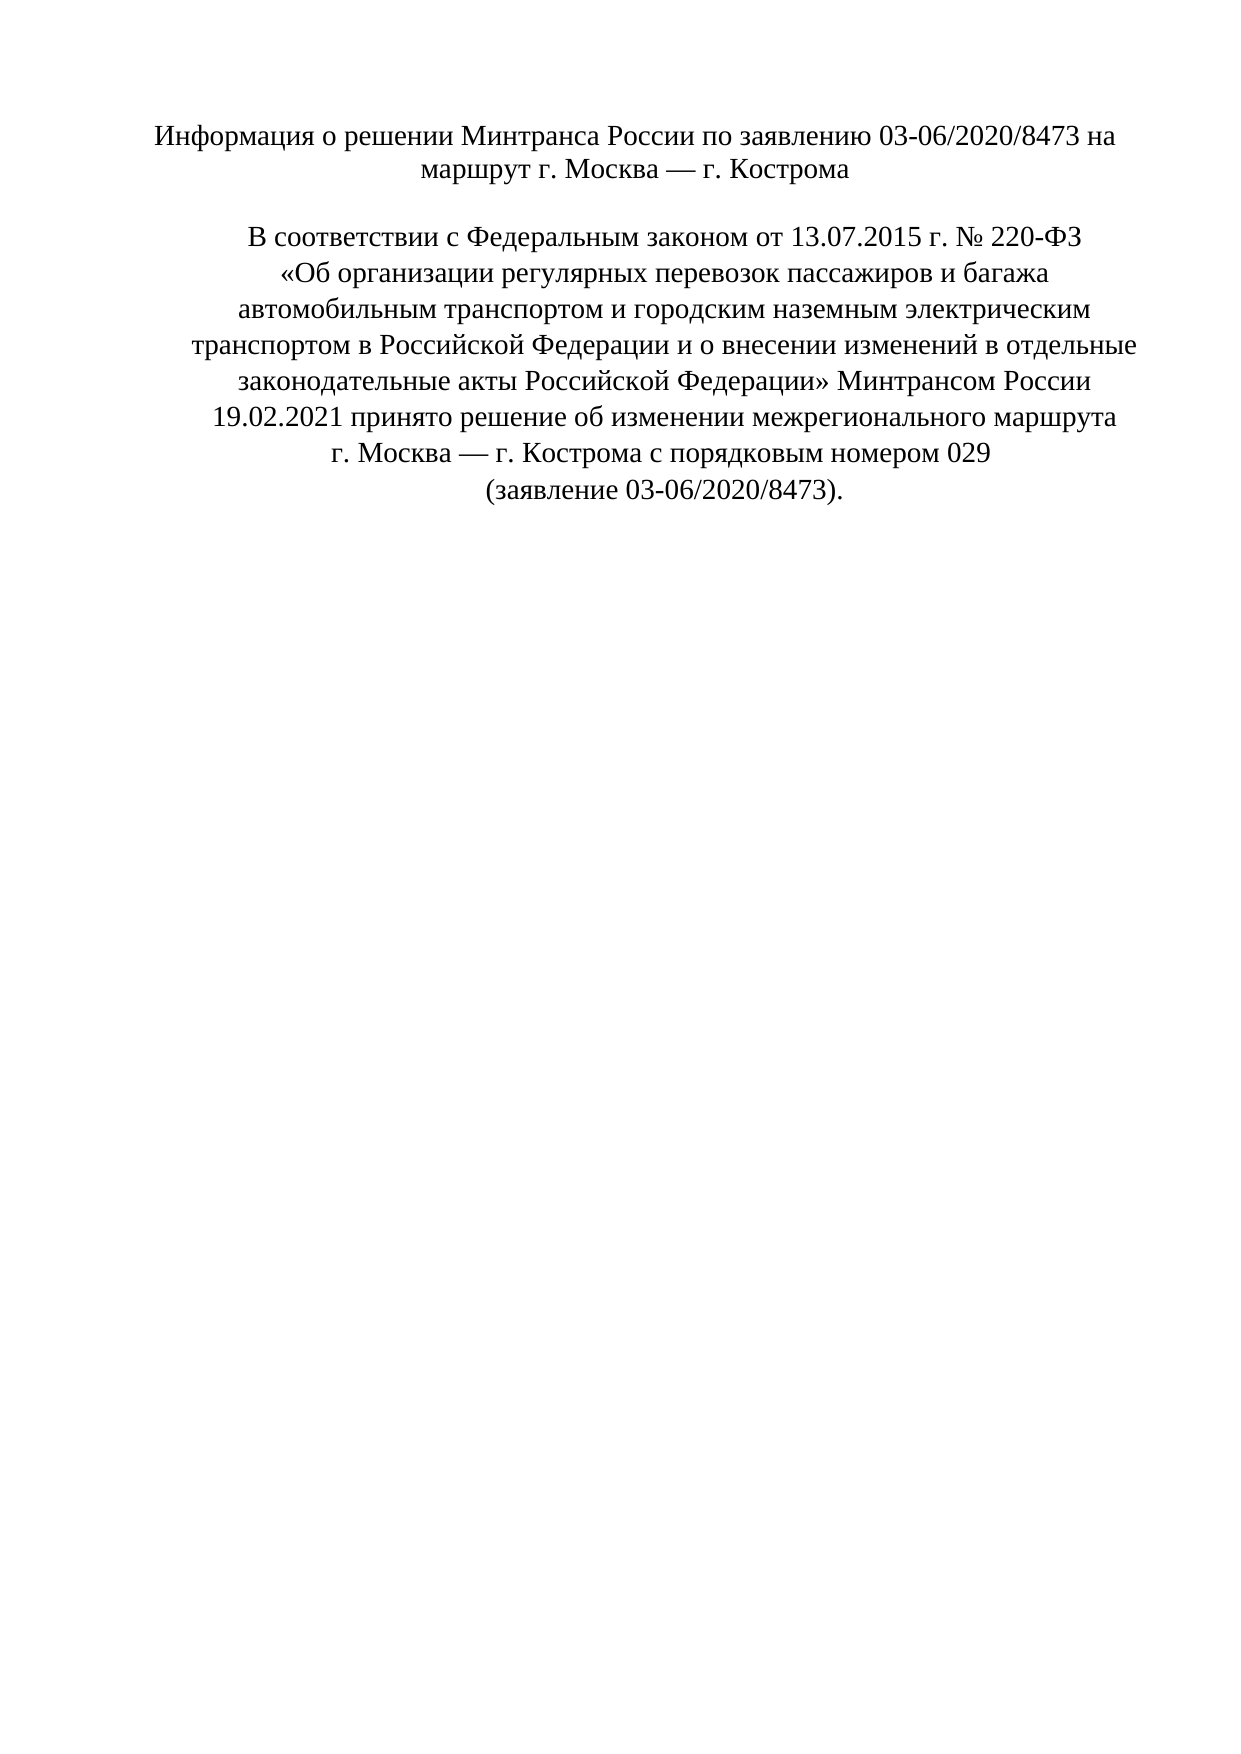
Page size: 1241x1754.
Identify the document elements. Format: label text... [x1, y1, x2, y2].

text В соответствии с Федеральным законом от 13.07.2015 г. № 220-ФЗ «Об организации регулярных перевозок пассажиров и багажа автомобильным транспортом и городским наземным электрическим транспортом в Российской Федерации и о внесении изменений в отдельные законодательные акты Российской Федерации» Минтрансом России 19.02.2021 принято решение об изменении межрегионального маршрута г. Москва — г. Кострома с порядковым номером 029 (заявление 03-06/2020/8473). [177, 219, 1152, 505]
text Информация о решении Минтранса России по заявлению 03-06/2020/8473 на маршрут г. Москва — г. Кострома [118, 118, 1152, 185]
